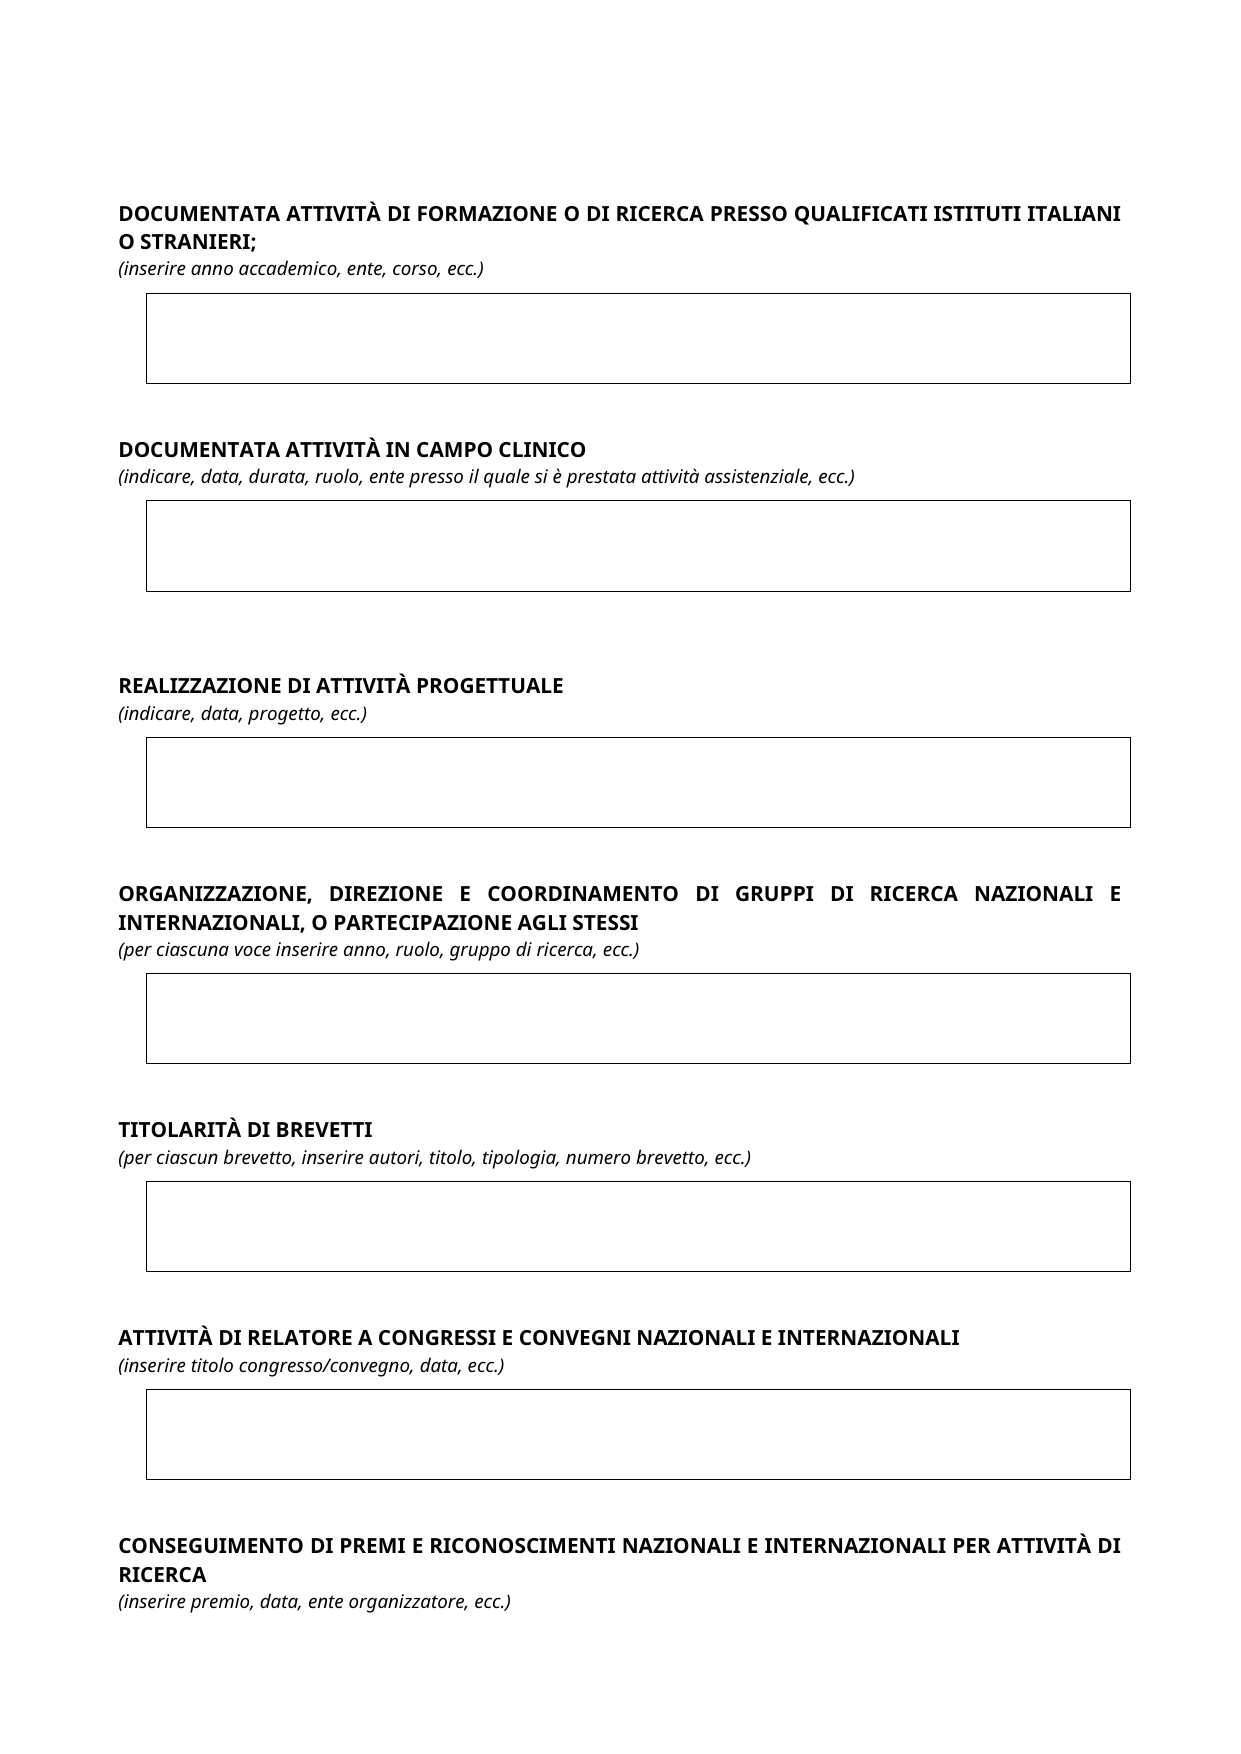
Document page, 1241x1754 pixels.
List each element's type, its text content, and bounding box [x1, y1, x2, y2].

text TITOLARITÀ DI BREVETTI [118, 1116, 1122, 1144]
text ORGANIZZAZIONE, DIREZIONE E COORDINAMENTO DI GRUPPI DI RICERCA NAZIONALI E INTERNAZIONALI, O PARTECIPAZIONE AGLI STESSI [118, 879, 1122, 936]
text DOCUMENTATA ATTIVITÀ DI FORMAZIONE O DI RICERCA PRESSO QUALIFICATI ISTITUTI ITALIANI O STRANIERI; [118, 199, 1122, 256]
text ATTIVITÀ DI RELATORE A CONGRESSI E CONVEGNI NAZIONALI E INTERNAZIONALI [118, 1323, 1122, 1352]
text REALIZZAZIONE DI ATTIVITÀ PROGETTUALE [118, 671, 1122, 700]
text CONSEGUIMENTO DI PREMI E RICONOSCIMENTI NAZIONALI E INTERNAZIONALI PER ATTIVITÀ DI RICERCA [118, 1531, 1122, 1588]
text (indicare, data, progetto, ecc.) [118, 700, 1122, 725]
text (inserire premio, data, ente organizzatore, ecc.) [118, 1588, 1122, 1614]
text (indicare, data, durata, ruolo, ente presso il quale si è prestata attività assistenziale, ecc.) [118, 463, 1122, 489]
text DOCUMENTATA ATTIVITÀ IN CAMPO CLINICO [118, 435, 1122, 463]
text (inserire anno accademico, ente, corso, ecc.) [118, 256, 1122, 281]
text (per ciascuna voce inserire anno, ruolo, gruppo di ricerca, ecc.) [118, 936, 1122, 962]
text (inserire titolo congresso/convegno, data, ecc.) [118, 1352, 1122, 1377]
text (per ciascun brevetto, inserire autori, titolo, tipologia, numero brevetto, ecc.) [118, 1144, 1122, 1169]
